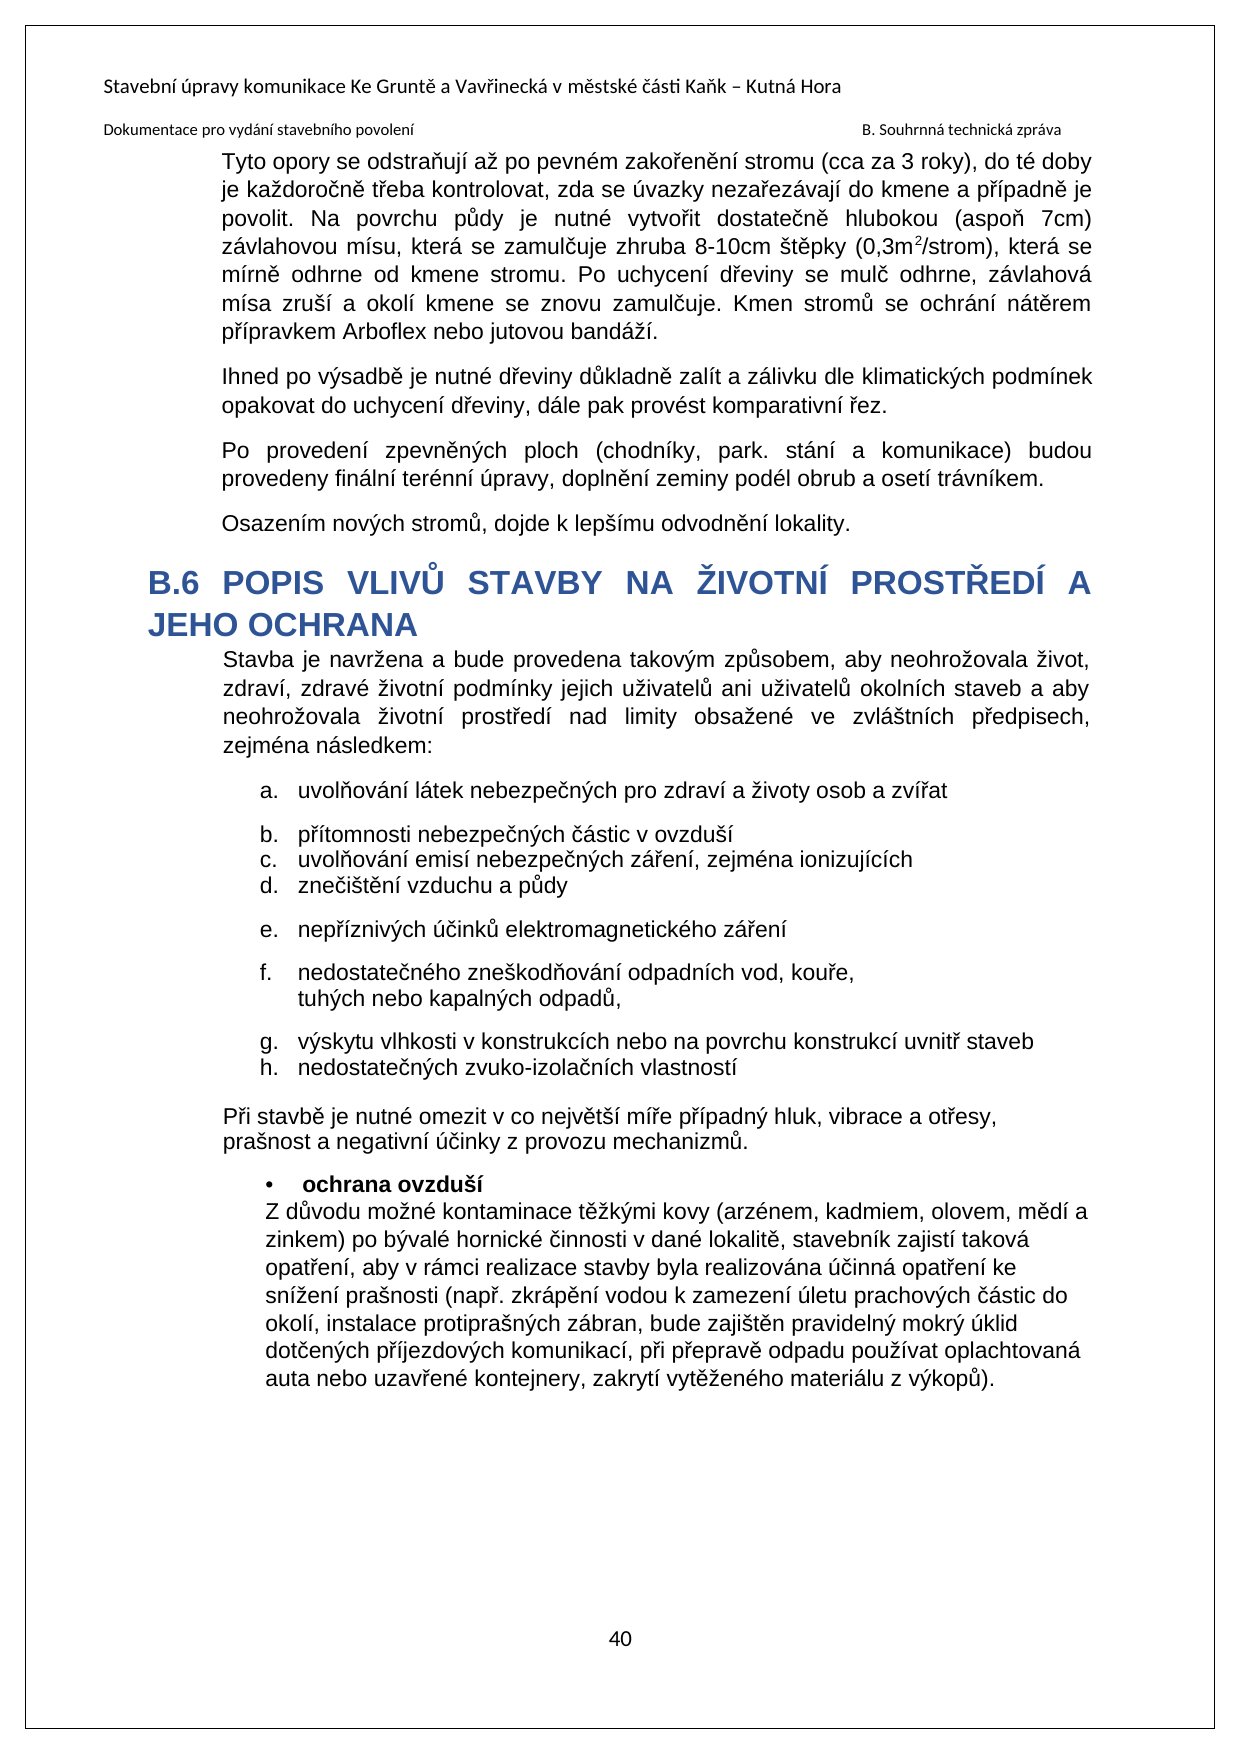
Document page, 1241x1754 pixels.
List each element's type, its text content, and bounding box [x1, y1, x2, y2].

text Tyto opory se odstraňují až po pevném zakořenění stromu (cca za 3 roky), do té doby je každoročně třeba kontrolovat, zda se úvazky nezařezávají do kmene a případně je povolit. Na povrchu půdy je nutné vytvořit dostatečně hlubokou (aspoň 7cm) závlahovou mísu, která se zamulčuje zhruba 8-10cm štěpky (0,3m2/strom), která se mírně odhrne od kmene stromu. Po uchycení dřeviny se mulč odhrne, závlahová mísa zruší a okolí kmene se znovu zamulčuje. Kmen stromů se ochrání nátěrem přípravkem Arboflex nebo jutovou bandáží. [221, 148, 1093, 344]
text Z důvodu možné kontaminace těžkými kovy (arzénem, kadmiem, olovem, mědí a zinkem) po bývalé hornické činnosti v dané lokalitě, stavebník zajistí taková opatření, aby v rámci realizace stavby byla realizována účinná opatření ke snížení prašnosti (např. zkrápění vodou k zamezení úletu prachových částic do okolí, instalace protiprašných zábran, bude zajištěn pravidelný mokrý úklid dotčených příjezdových komunikací, při přepravě odpadu používat oplachtovaná auta nebo uzavřené kontejnery, zakrytí vytěženého materiálu z výkopů). [265, 1197, 1093, 1392]
text Osazením nových stromů, dojde k lepšímu odvodnění lokality. [221, 510, 1088, 537]
list uvolňování látek nebezpečných pro zdraví a životy osob a zvířat [259, 777, 1093, 803]
list nedostatečných zvuko-izolačních vlastností [259, 1054, 1093, 1081]
list ochrana ovzduší [265, 1171, 1093, 1197]
list přítomnosti nebezpečných částic v ovzduší [259, 821, 1093, 847]
list nepříznivých účinků elektromagnetického záření [259, 916, 1093, 942]
list nedostatečného zneškodňování odpadních vod, kouře, tuhých nebo kapalných odpadů, [259, 961, 872, 1011]
list znečištění vzduchu a půdy [259, 872, 1093, 898]
list výskytu vlhkosti v konstrukcích nebo na povrchu konstrukcí uvnitř staveb [259, 1028, 1093, 1054]
subtitle B.6 POPIS VLIVŮ STAVBY NA ŽIVOTNÍ PROSTŘEDÍ A JEHO OCHRANA [148, 563, 1093, 643]
text Po provedení zpevněných ploch (chodníky, park. stání a komunikace) budou provedeny finální terénní úpravy, doplnění zeminy podél obrub a osetí trávníkem. [221, 437, 1093, 492]
list uvolňování emisí nebezpečných záření, zejména ionizujících [259, 847, 1093, 872]
text Ihned po výsadbě je nutné dřeviny důkladně zalít a zálivku dle klimatických podmínek opakovat do uchycení dřeviny, dále pak provést komparativní řez. [221, 363, 1093, 418]
text Stavba je navržena a bude provedena takovým způsobem, aby neohrožovala život, zdraví, zdravé životní podmínky jejich uživatelů ani uživatelů okolních staveb a aby neohrožovala životní prostředí nad limity obsažené ve zvláštních předpisech, zejména následkem: [223, 646, 1091, 758]
text Při stavbě je nutné omezit v co největší míře případný hluk, vibrace a otřesy, prašnost a negativní účinky z provozu mechanizmů. [223, 1105, 1078, 1154]
